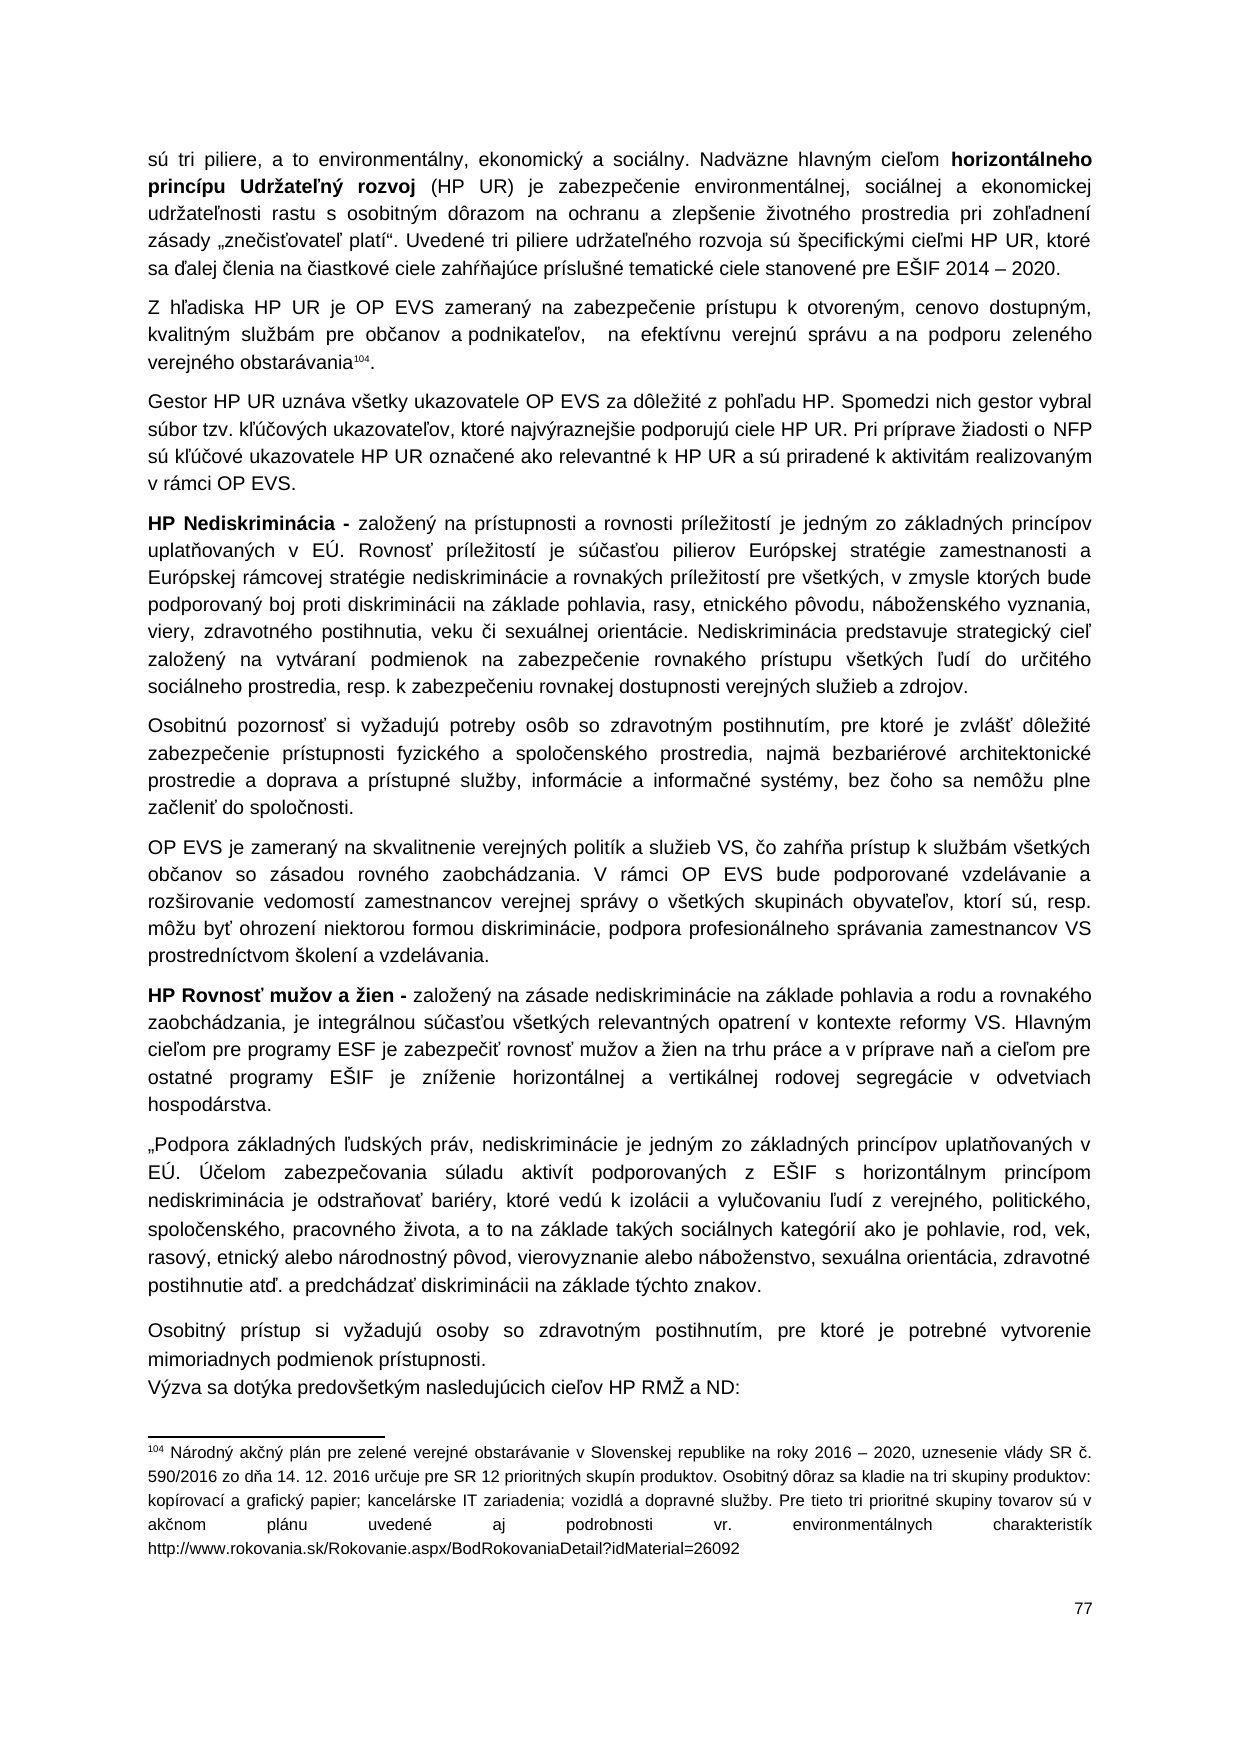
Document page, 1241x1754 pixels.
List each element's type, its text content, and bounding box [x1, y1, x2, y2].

text Výzva sa dotýka predovšetkým nasledujúcich cieľov HP RMŽ a ND: [148, 1376, 1092, 1398]
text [148, 148, 1092, 279]
text „Podpora základných ľudských práv, nediskriminácie je jedným zo základných princípov uplatňovaných v EÚ. Účelom zabezpečovania súladu aktivít podporovaných z EŠIF s horizontálnym princípom nediskriminácia je odstraňovať bariéry, ktoré vedú k izolácii a vylučovaniu ľudí z verejného, politického, spoločenského, pracovného života, a to na základe takých sociálnych kategórií ako je pohlavie, rod, vek, rasový, etnický alebo národnostný pôvod, vierovyznanie alebo náboženstvo, sexuálna orientácia, zdravotné postihnutie atď. a predchádzať diskriminácii na základe týchto znakov. [148, 1132, 1092, 1297]
text OP EVS je zameraný na skvalitnenie verejných politík a služieb VS, čo zahŕňa prístup k službám všetkých občanov so zásadou rovného zaobchádzania. V rámci OP EVS bude podporované vzdelávanie a rozširovanie vedomostí zamestnancov verejnej správy o všetkých skupinách obyvateľov, ktorí sú, resp. môžu byť ohrození niektorou formou diskriminácie, podpora profesionálneho správania zamestnancov VS prostredníctvom školení a vzdelávania. [148, 836, 1092, 967]
text Osobitný prístup si vyžadujú osoby so zdravotným postihnutím, pre ktoré je potrebné vytvorenie mimoriadnych podmienok prístupnosti. [148, 1319, 1092, 1370]
text Z hľadiska HP UR je OP EVS zameraný na zabezpečenie prístupu k otvoreným, cenovo dostupným, kvalitným službám pre občanov a podnikateľov, na efektívnu verejnú správu a na podporu zeleného verejného obstarávania. [148, 296, 1092, 373]
text Gestor HP UR uznáva všetky ukazovatele OP EVS za dôležité z pohľadu HP. Spomedzi nich gestor vybral súbor tzv. kľúčových ukazovateľov, ktoré najvýraznejšie podporujú ciele HP UR. Pri príprave žiadosti o NFP sú kľúčové ukazovatele HP UR označené ako relevantné k HP UR a sú priradené k aktivitám realizovaným v rámci OP EVS. [148, 390, 1092, 494]
text Osobitnú pozornosť si vyžadujú potreby osôb so zdravotným postihnutím, pre ktoré je zvlášť dôležité zabezpečenie prístupnosti fyzického a spoločenského prostredia, najmä bezbariérové architektonické prostredie a doprava a prístupné služby, informácie a informačné systémy, bez čoho sa nemôžu plne začleniť do spoločnosti. [148, 714, 1092, 818]
text HP Nediskriminácia - založený na prístupnosti a rovnosti príležitostí je jedným zo základných princípov uplatňovaných v EÚ. Rovnosť príležitostí je súčasťou pilierov Európskej stratégie zamestnanosti a Európskej rámcovej stratégie nediskriminácie a rovnakých príležitostí pre všetkých, v zmysle ktorých bude podporovaný boj proti diskriminácii na základe pohlavia, rasy, etnického pôvodu, náboženského vyznania, viery, zdravotného postihnutia, veku či sexuálnej orientácie. Nediskriminácia predstavuje strategický cieľ založený na vytváraní podmienok na zabezpečenie rovnakého prístupu všetkých ľudí do určitého sociálneho prostredia, resp. k zabezpečeniu rovnakej dostupnosti verejných služieb a zdrojov. [148, 511, 1092, 697]
text HP Rovnosť mužov a žien - založený na zásade nediskriminácie na základe pohlavia a rodu a rovnakého zaobchádzania, je integrálnou súčasťou všetkých relevantných opatrení v kontexte reformy VS. Hlavným cieľom pre programy ESF je zabezpečiť rovnosť mužov a žien na trhu práce a v príprave naň a cieľom pre ostatné programy EŠIF je zníženie horizontálnej a vertikálnej rodovej segregácie v odvetviach hospodárstva. [148, 984, 1092, 1115]
